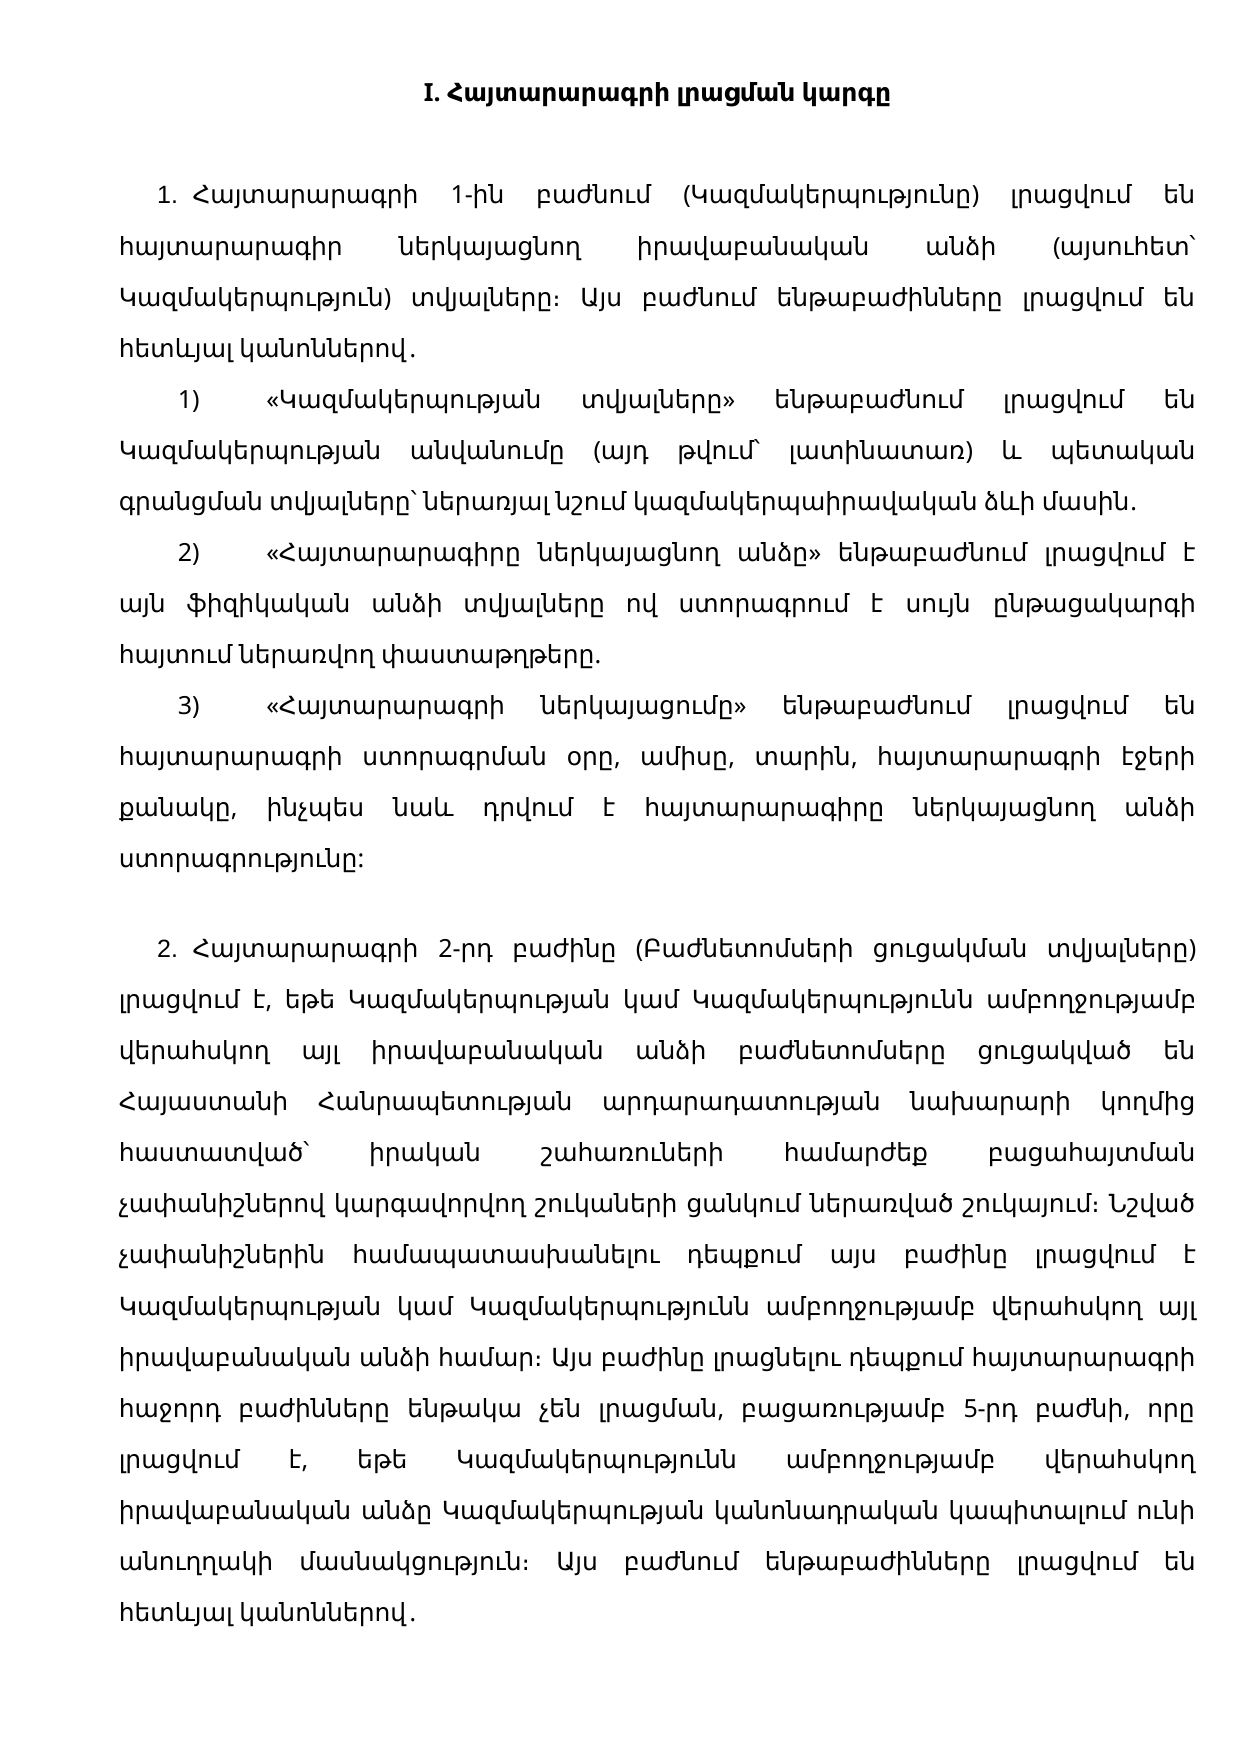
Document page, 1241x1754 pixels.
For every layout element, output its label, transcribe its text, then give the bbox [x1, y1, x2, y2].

list Հայտարարագրի 2-րդ բաժինը (Բաժնետոմսերի ցուցակման տվյալները) լրացվում է, եթե Կազմակերպության կամ Կազմակերպությունն ամբողջությամբ վերահսկող այլ իրավաբանական անձի բաժնետոմսերը ցուցակված են Հայաստանի Հանրապետության արդարադատության նախարարի կողմից հաստատված՝ իրական շահառուների համարժեք բացահայտման չափանիշներով կարգավորվող շուկաների ցանկում ներառված շուկայում։ Նշված չափանիշներին համապատասխանելու դեպքում այս բաժինը լրացվում է Կազմակերպության կամ Կազմակերպությունն ամբողջությամբ վերահսկող այլ իրավաբանական անձի համար։ Այս բաժինը լրացնելու դեպքում հայտարարագրի հաջորդ բաժինները ենթակա չեն լրացման, բացառությամբ 5-րդ բաժնի, որը լրացվում է, եթե Կազմակերպությունն ամբողջությամբ վերահսկող իրավաբանական անձը Կազմակերպության կանոնադրական կապիտալում ունի անուղղակի մասնակցություն։ Այս բաժնում ենթաբաժինները լրացվում են հետևյալ կանոններով․ [118, 931, 1196, 1628]
text I. Հայտարարագրի լրացման կարգը [118, 75, 1196, 109]
list «Հայտարարագրի ներկայացումը» ենթաբաժնում լրացվում են հայտարարագրի ստորագրման օրը, ամիսը, տարին, հայտարարագրի էջերի քանակը, ինչպես նաև դրվում է հայտարարագիրը ներկայացնող անձի ստորագրությունը: [118, 687, 1196, 875]
list «Կազմակերպության տվյալները» ենթաբաժնում լրացվում են Կազմակերպության անվանումը (այդ թվում՝ լատինատառ) և պետական գրանցման տվյալները՝ ներառյալ նշում կազմակերպաիրավական ձևի մասին. [118, 381, 1196, 517]
list «Հայտարարագիրը ներկայացնող անձը» ենթաբաժնում լրացվում է այն ֆիզիկական անձի տվյալները ով ստորագրում է սույն ընթացակարգի հայտում ներառվող փաստաթղթերը. [118, 534, 1196, 671]
list Հայտարարագրի 1-ին բաժնում (Կազմակերպությունը) լրացվում են հայտարարագիր ներկայացնող իրավաբանական անձի (այսուհետ՝ Կազմակերպություն) տվյալները։ Այս բաժնում ենթաբաժինները լրացվում են հետևյալ կանոններով․ [118, 177, 1196, 364]
